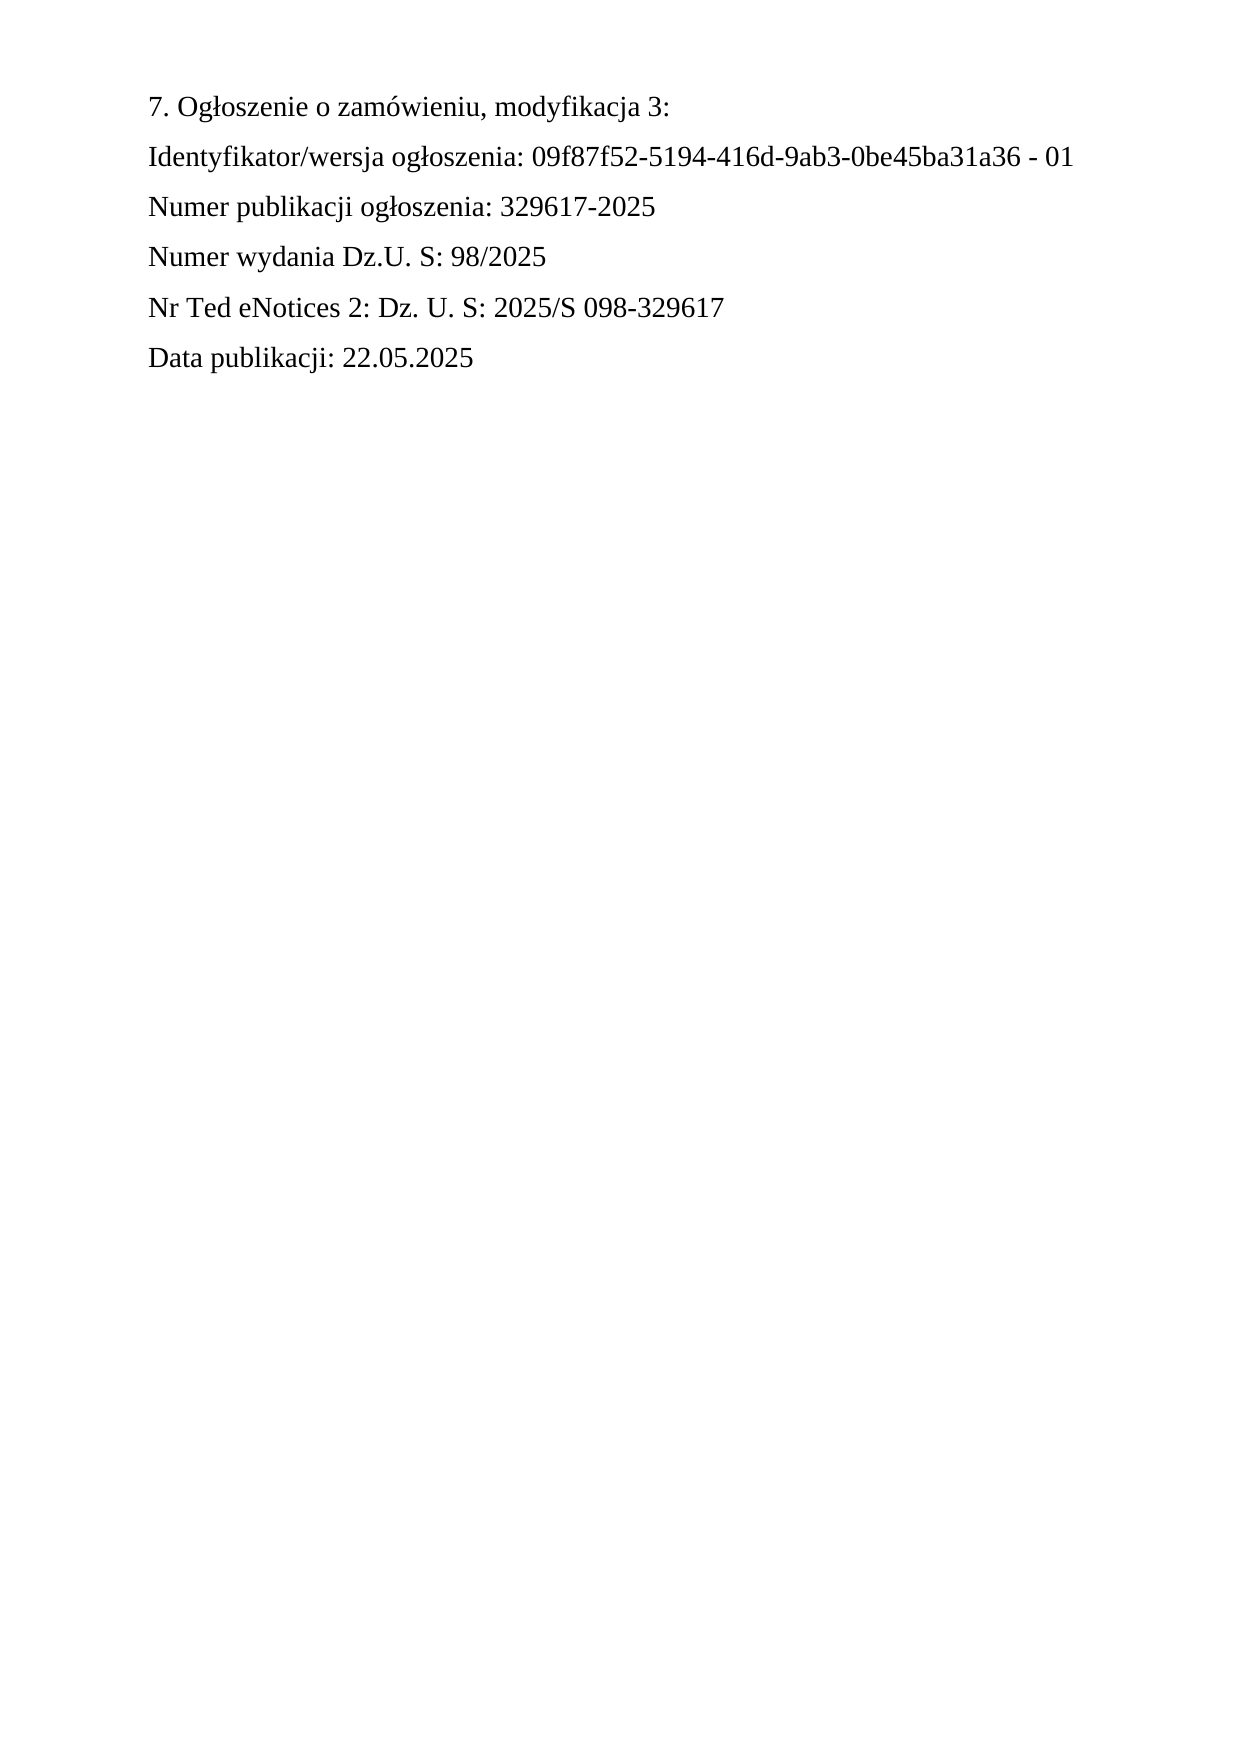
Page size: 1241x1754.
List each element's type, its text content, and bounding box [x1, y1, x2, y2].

text Identyfikator/wersja ogłoszenia: 09f87f52-5194-416d-9ab3-0be45ba31a36 - 01 [148, 139, 1093, 172]
text Data publikacji: 22.05.2025 [148, 340, 1093, 374]
text Numer publikacji ogłoszenia: 329617-2025 [148, 189, 1093, 223]
text 7. Ogłoszenie o zamówieniu, modyfikacja 3: [148, 89, 1093, 122]
text Nr Ted eNotices 2: Dz. U. S: 2025/S 098-329617 [148, 290, 1093, 323]
text Numer wydania Dz.U. S: 98/2025 [148, 239, 1093, 273]
